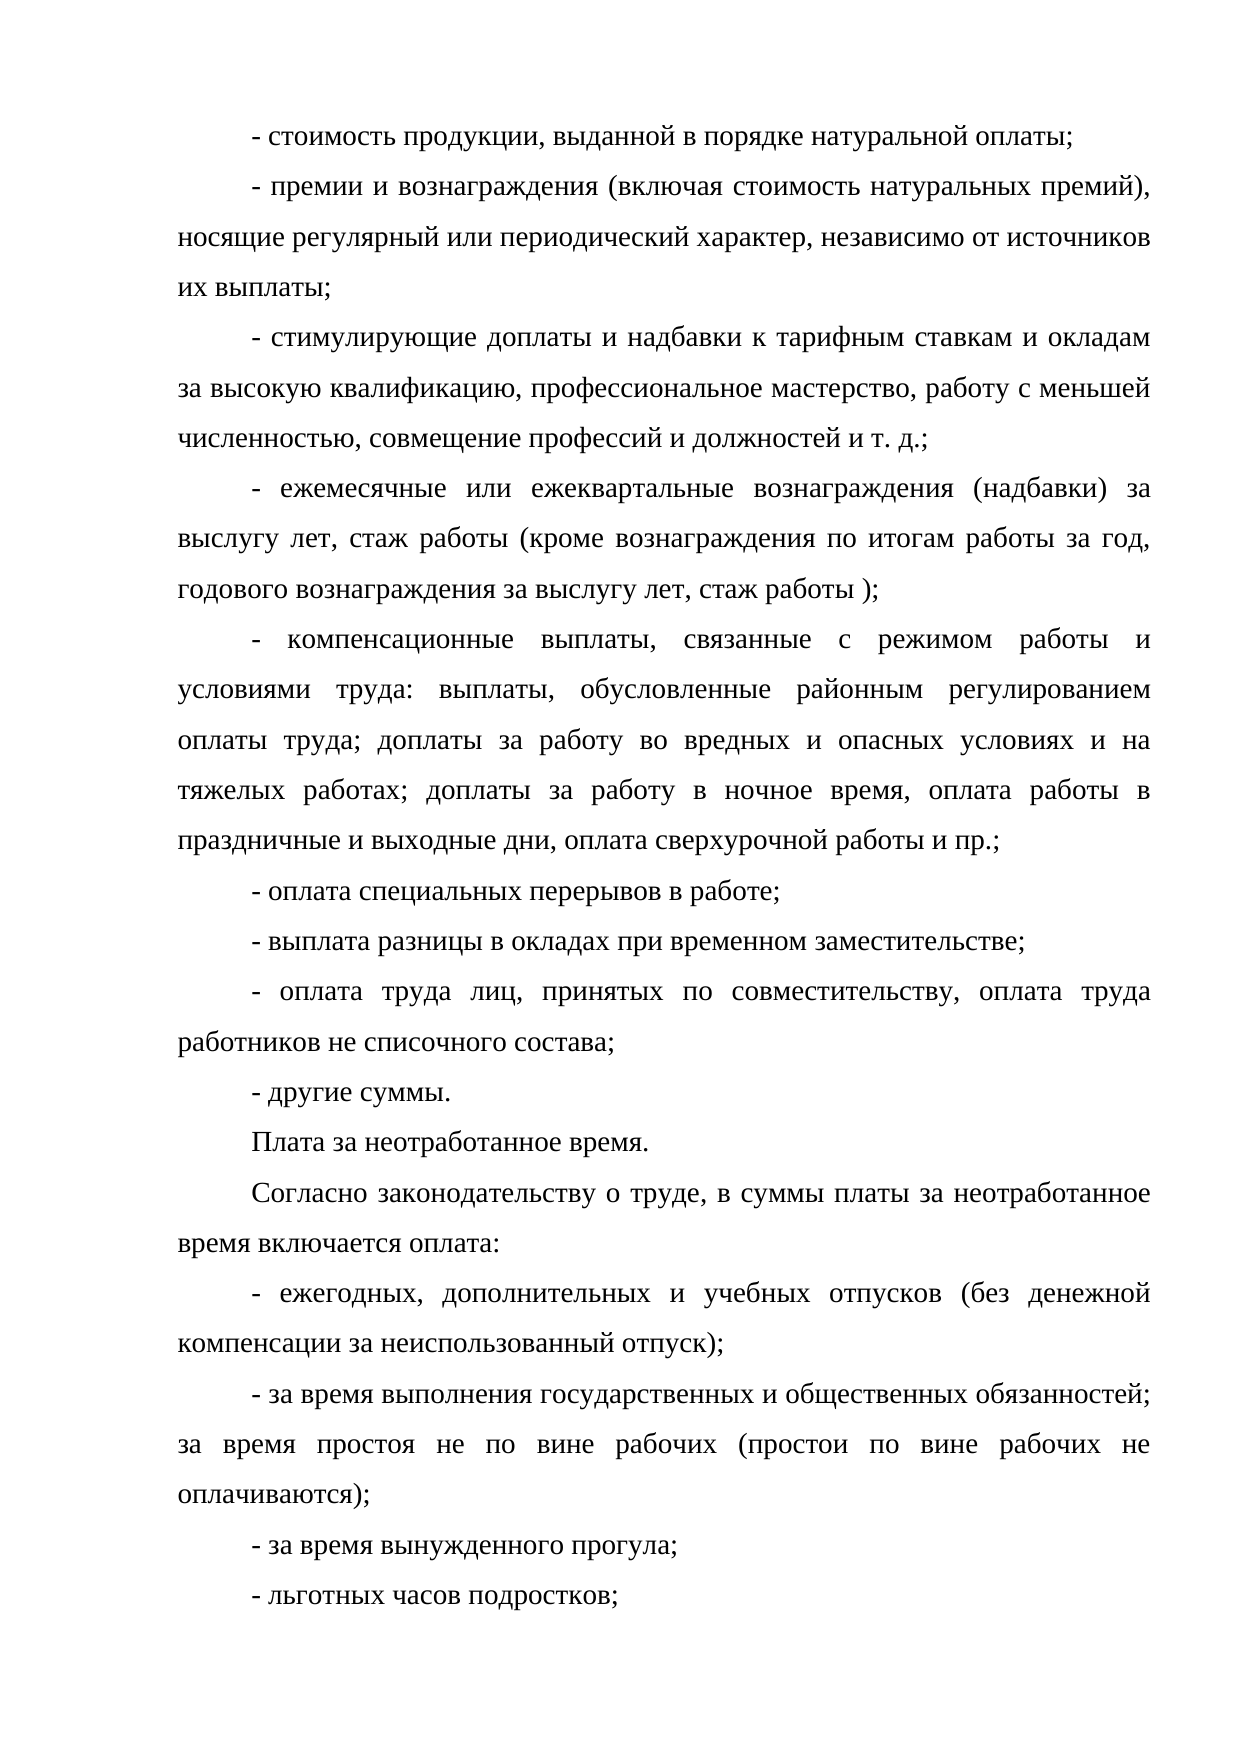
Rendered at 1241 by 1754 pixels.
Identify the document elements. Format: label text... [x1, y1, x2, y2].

text Согласно законодательству о труде, в суммы платы за неотработанное время включается оплата: [177, 1175, 1152, 1258]
text - стоимость продукции, выданной в порядке натуральной оплаты; [177, 118, 1152, 152]
text - премии и вознаграждения (включая стоимость натуральных премий), носящие регулярный или периодический характер, независимо от источников их выплаты; [177, 168, 1152, 303]
text - ежемесячные или ежеквартальные вознаграждения (надбавки) за выслугу лет, стаж работы (кроме вознаграждения по итогам работы за год, годового вознаграждения за выслугу лет, стаж работы ); [177, 470, 1152, 604]
text - за время выполнения государственных и общественных обязанностей; за время простоя не по вине рабочих (простои по вине рабочих не оплачиваются); [177, 1376, 1152, 1510]
text - выплата разницы в окладах при временном заместительстве; [177, 923, 1152, 957]
text - за время вынужденного прогула; [177, 1527, 1152, 1560]
text - ежегодных, дополнительных и учебных отпусков (без денежной компенсации за неиспользованный отпуск); [177, 1275, 1152, 1359]
text - оплата труда лиц, принятых по совместительству, оплата труда работников не списочного состава; [177, 973, 1152, 1057]
text - оплата специальных перерывов в работе; [177, 873, 1152, 906]
text - другие суммы. [177, 1074, 1152, 1108]
text Плата за неотработанное время. [177, 1124, 1152, 1158]
text - компенсационные выплаты, связанные с режимом работы и условиями труда: выплаты, обусловленные районным регулированием оплаты труда; доплаты за работу во вредных и опасных условиях и на тяжелых работах; доплаты за работу в ночное время, оплата работы в праздничные и выходные дни, оплата сверхурочной работы и пр.; [177, 621, 1152, 856]
text - стимулирующие доплаты и надбавки к тарифным ставкам и окладам за высокую квалификацию, профессиональное мастерство, работу с меньшей численностью, совмещение профессий и должностей и т. д.; [177, 319, 1152, 453]
text - льготных часов подростков; [177, 1577, 1152, 1611]
